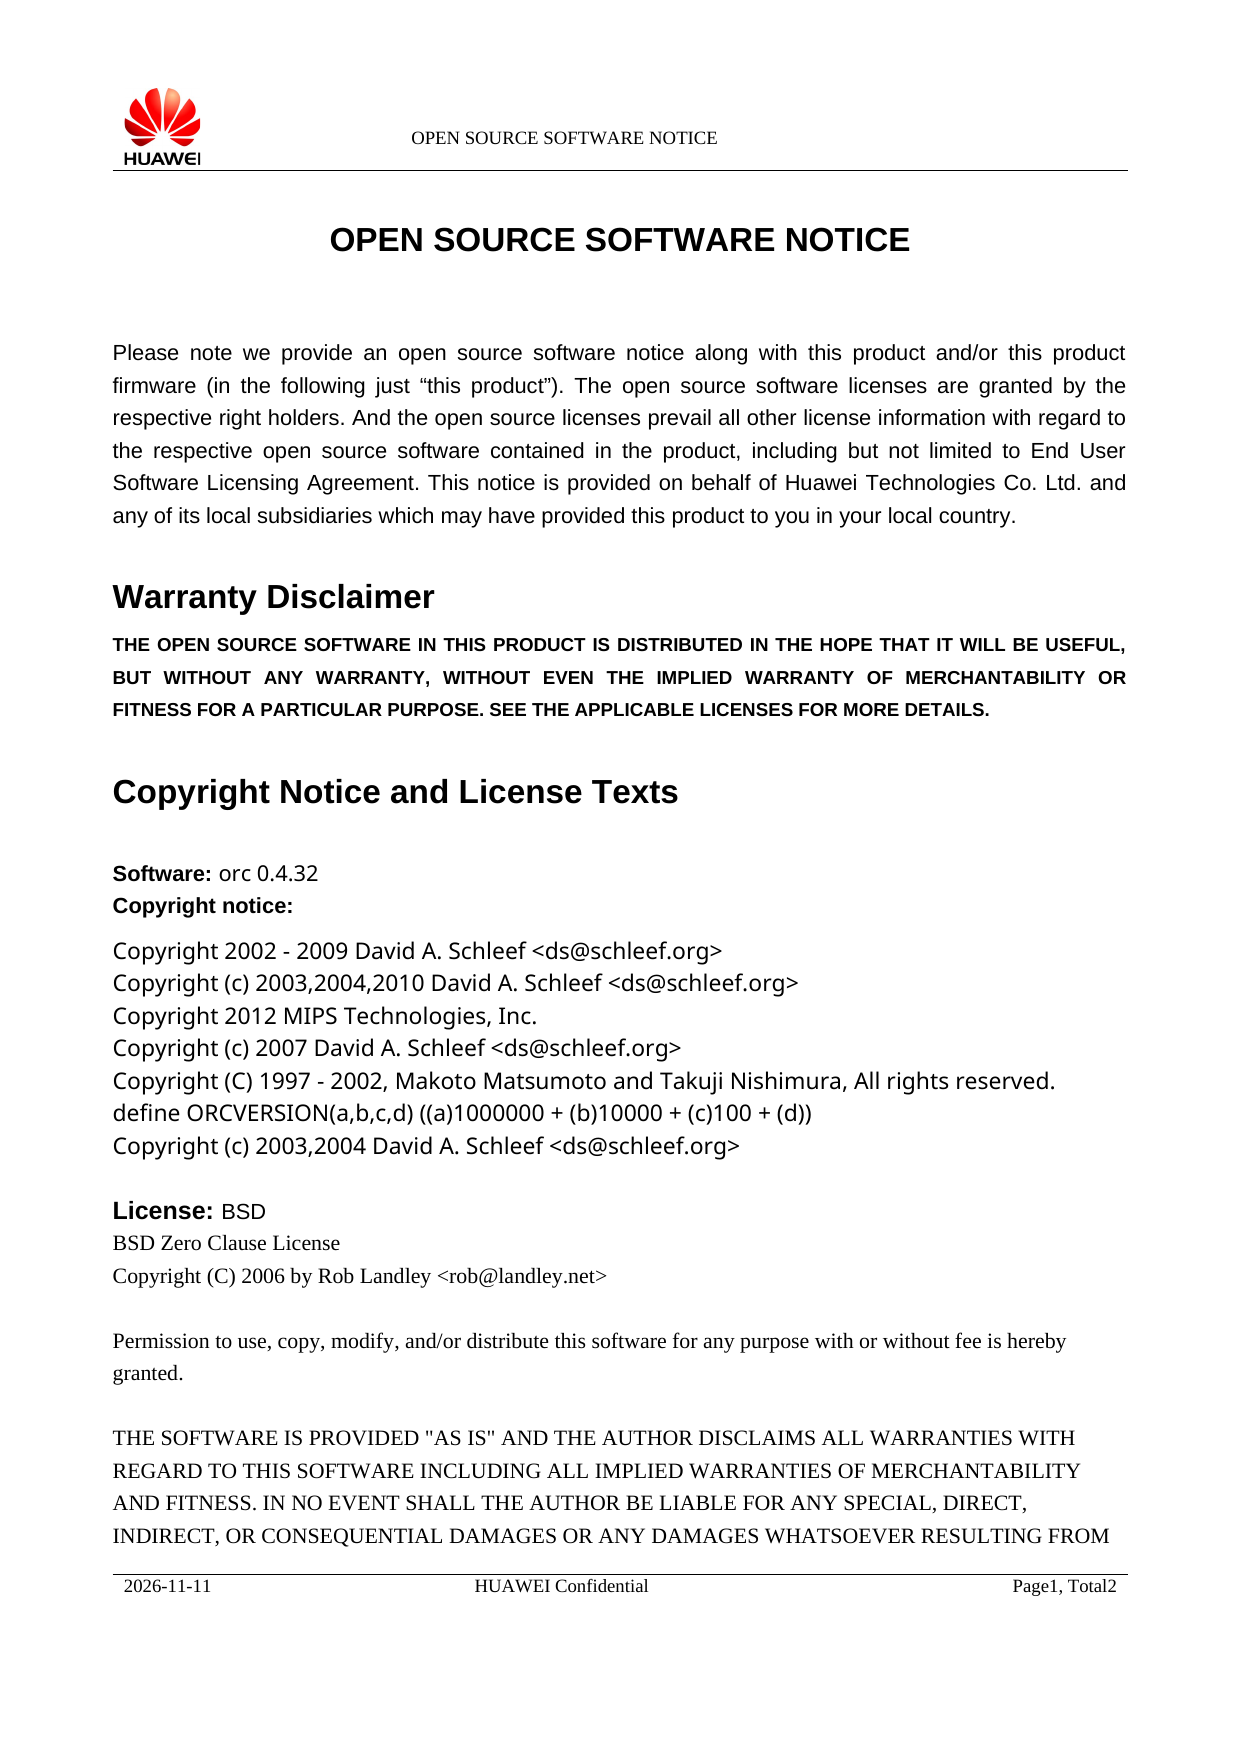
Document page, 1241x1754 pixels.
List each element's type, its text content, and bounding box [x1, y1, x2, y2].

text OPEN SOURCE SOFTWARE NOTICE [112, 206, 1128, 271]
text Please note we provide an open source software notice along with this product and/or this product firmware (in the following just “this product”). The open source software licenses are granted by the respective right holders. And the open source licenses prevail all other license information with regard to the respective open source software contained in the product, including but not limited to End User Software Licensing Agreement. This notice is provided on behalf of Huawei Technologies Co. Ltd. and any of its local subsidiaries which may have provided this product to you in your local country. [112, 336, 1128, 531]
text License: BSD [112, 1194, 1128, 1226]
text Copyright Notice and License Texts [112, 759, 1128, 824]
text Warranty Disclaimer [112, 564, 1128, 629]
text Copyright 2002 - 2009 David A. Schleef <ds@schleef.org> Copyright (c) 2003,2004,2010 David A. Schleef <ds@schleef.org> Copyright 2012 MIPS Technologies, Inc. Copyright (c) 2007 David A. Schleef <ds@schleef.org> Copyright (C) 1997 - 2002, Makoto Matsumoto and Takuji Nishimura, All rights reserved. define ORCVERSION(a,b,c,d) ((a)1000000 + (b)10000 + (c)100 + (d)) Copyright (c) 2003,2004 David A. Schleef <ds@schleef.org> [112, 934, 1128, 1194]
picture [124, 88, 201, 165]
text The open source software in this product is distributed in the hope that it will be useful, but WITHOUT ANY WARRANTY, without even the implied warranty of MERCHANTABILITY or FITNESS FOR A PARTICULAR PURPOSE. See the applicable licenses for more details. [112, 629, 1128, 726]
text Copyright notice: [112, 889, 1128, 921]
title Software: orc 0.4.32 [112, 856, 1128, 889]
